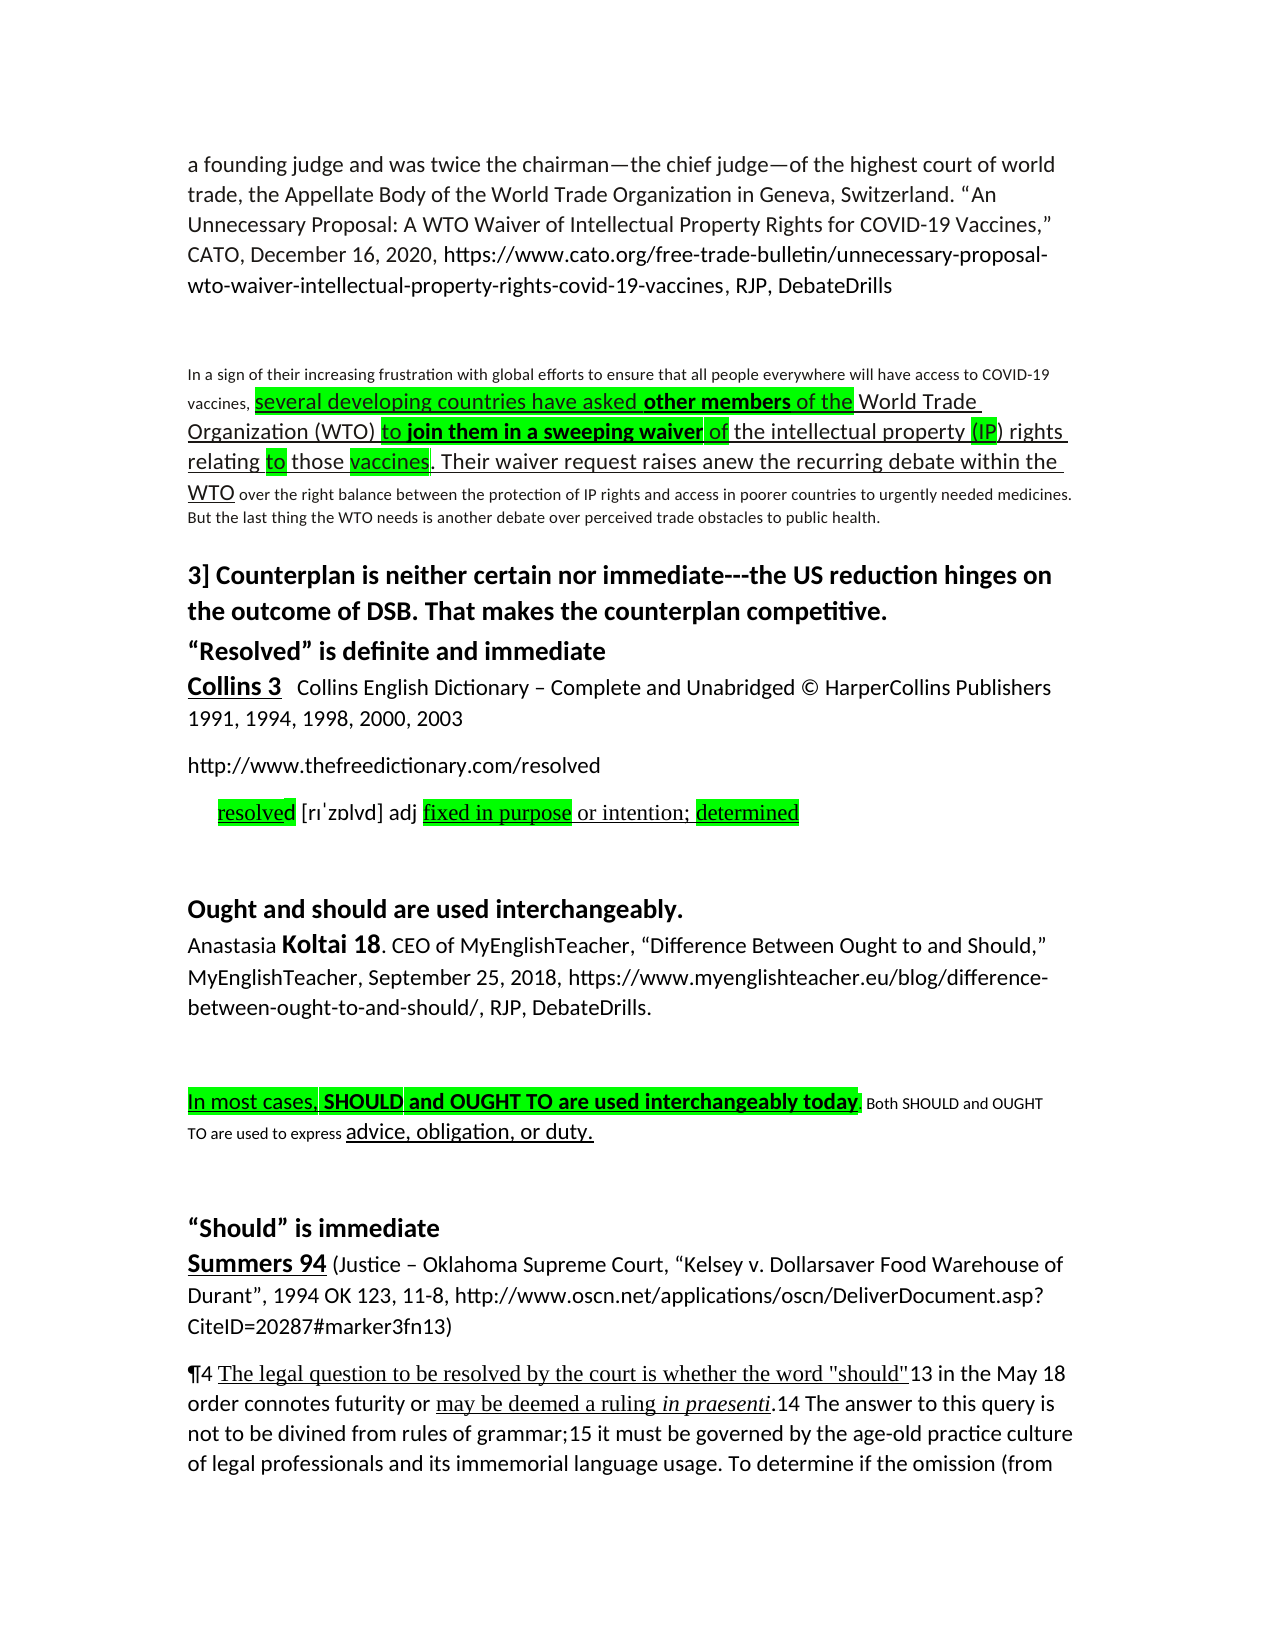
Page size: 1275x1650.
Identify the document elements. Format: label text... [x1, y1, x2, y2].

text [187, 150, 1087, 299]
text resolved [rɪˈzɒlvd] adj fixed in purpose or intention; determined [296, 798, 1087, 826]
text Anastasia Koltai 18. CEO of MyEnglishTeacher, “Difference Between Ought to and Should,” MyEnglishTeacher, September 25, 2018, https://www.myenglishteacher.eu/blog/difference-between-ought-to-and-should/, RJP, DebateDrills. [187, 928, 1087, 1021]
text Summers 94 (Justice – Oklahoma Supreme Court, “Kelsey v. Dollarsaver Food Warehouse of Durant”, 1994 OK 123, 11-8, http://www.oscn.net/applications/oscn/DeliverDocument.asp?CiteID=20287#marker3fn13) [187, 1246, 1087, 1340]
subtitle “Should” is immediate [187, 1211, 1087, 1244]
text http://www.thefreedictionary.com/resolved [187, 751, 1087, 779]
subtitle 3] Counterplan is neither certain nor immediate---the US reduction hinges on the outcome of DSB. That makes the counterplan competitive. [187, 558, 1087, 627]
text Collins 3 Collins English Dictionary – Complete and Unabridged © HarperCollins Publishers 1991, 1994, 1998, 2000, 2003 [187, 669, 1087, 733]
text In most cases, SHOULD and OUGHT TO are used interchangeably today. Both SHOULD and OUGHT TO are used to express advice, obligation, or duty. [187, 1087, 1087, 1145]
subtitle “Resolved” is definite and immediate [187, 634, 1087, 667]
text In a sign of their increasing frustration with global efforts to ensure that all people everywhere will have access to COVID-19 vaccines, several developing countries have asked other members of the World Trade Organization (WTO) to join them in a sweeping waiver of the intellectual property (IP) rights relating to those vaccines. Their waiver request raises anew the recurring debate within the WTO over the right balance between the protection of IP rights and access in poorer countries to urgently needed medicines. But the last thing the WTO needs is another debate over perceived trade obstacles to public health. [187, 364, 1087, 528]
subtitle Ought and should are used interchangeably. [187, 892, 1087, 925]
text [187, 1359, 1087, 1477]
